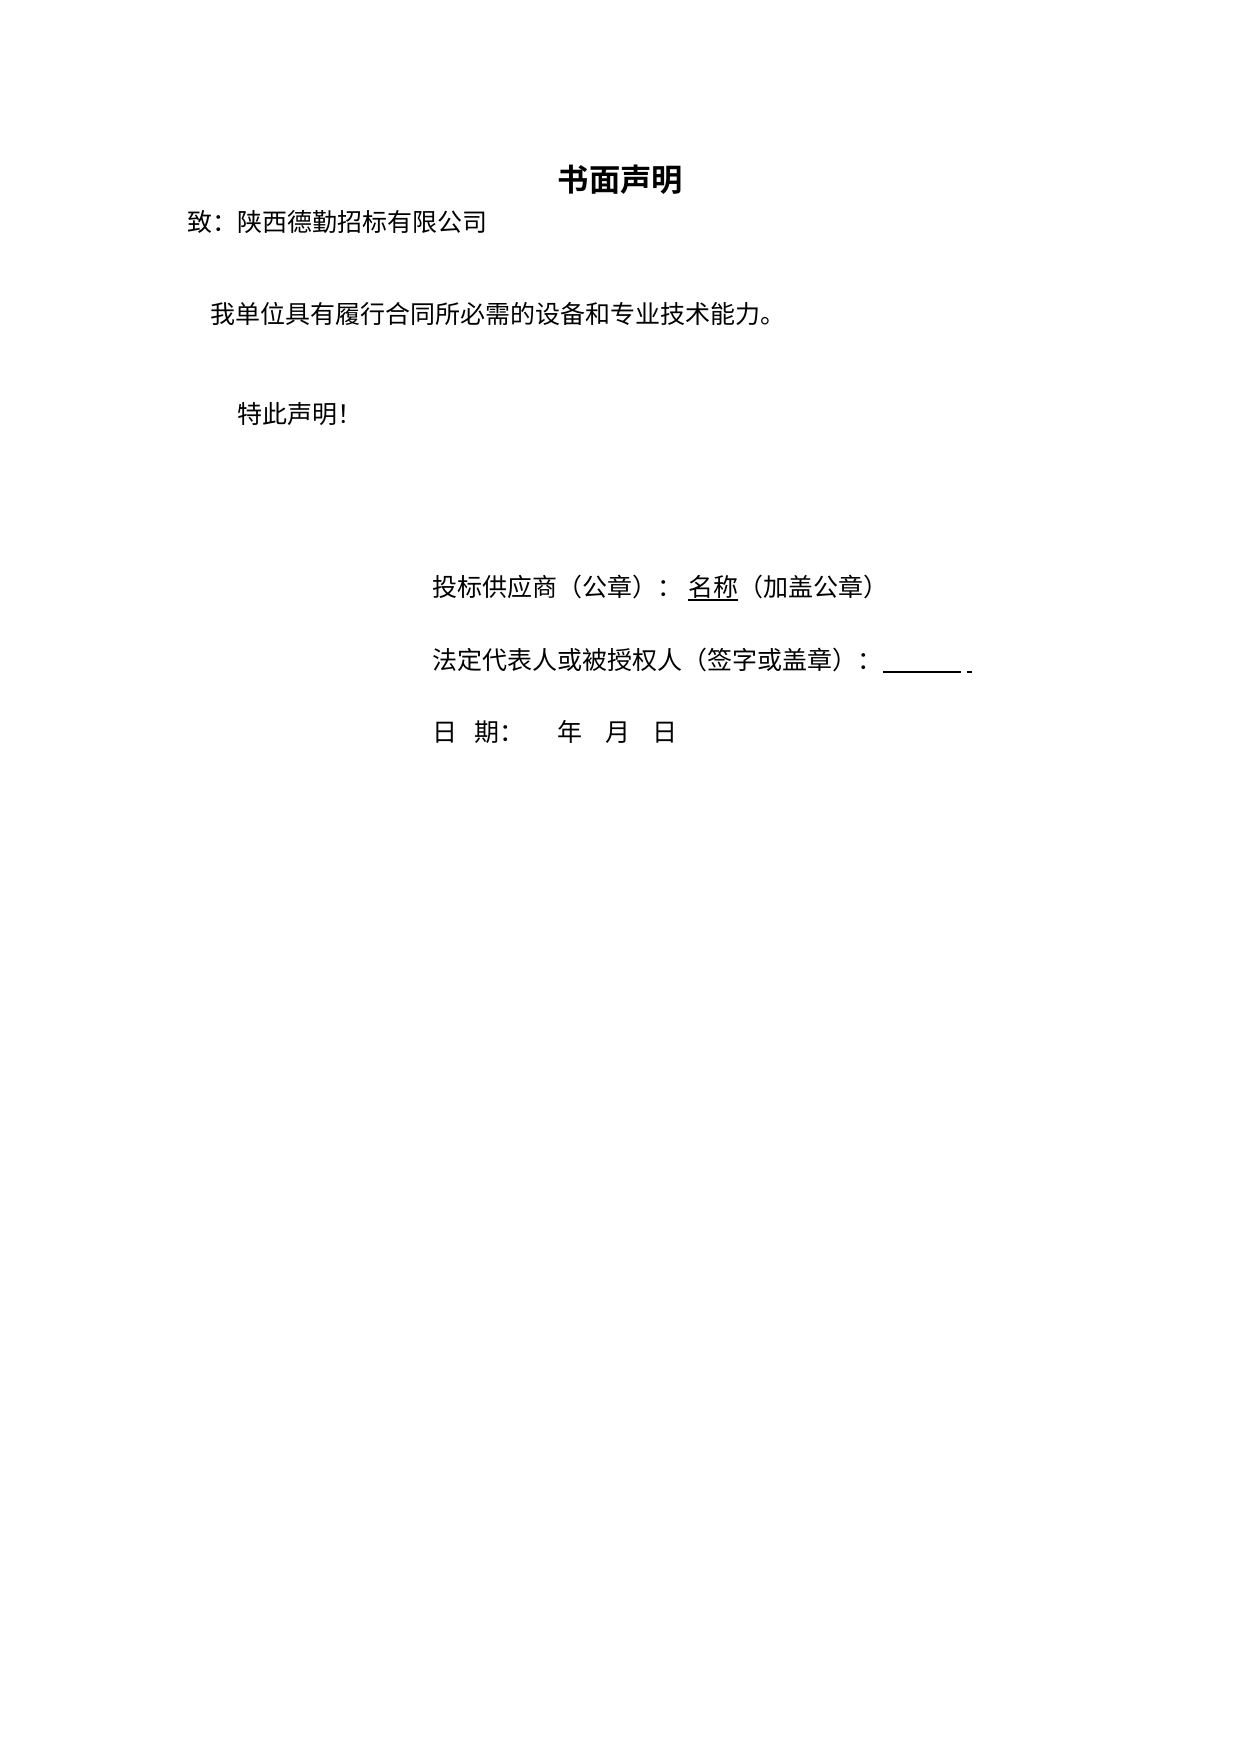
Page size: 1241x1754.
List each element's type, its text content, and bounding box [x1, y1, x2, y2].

text 日 期： 年 月 日 [187, 713, 1053, 749]
text 我单位具有履行合同所必需的设备和专业技术能力。 [187, 294, 1053, 331]
text 投标供应商（公章）： 名称（加盖公章） [187, 568, 1053, 604]
text 法定代表人或被授权人（签字或盖章）： [187, 640, 1053, 677]
text 致：陕西德勤招标有限公司 [187, 202, 1053, 238]
text 特此声明！ [187, 394, 1053, 431]
text 书面声明 [187, 150, 1053, 202]
